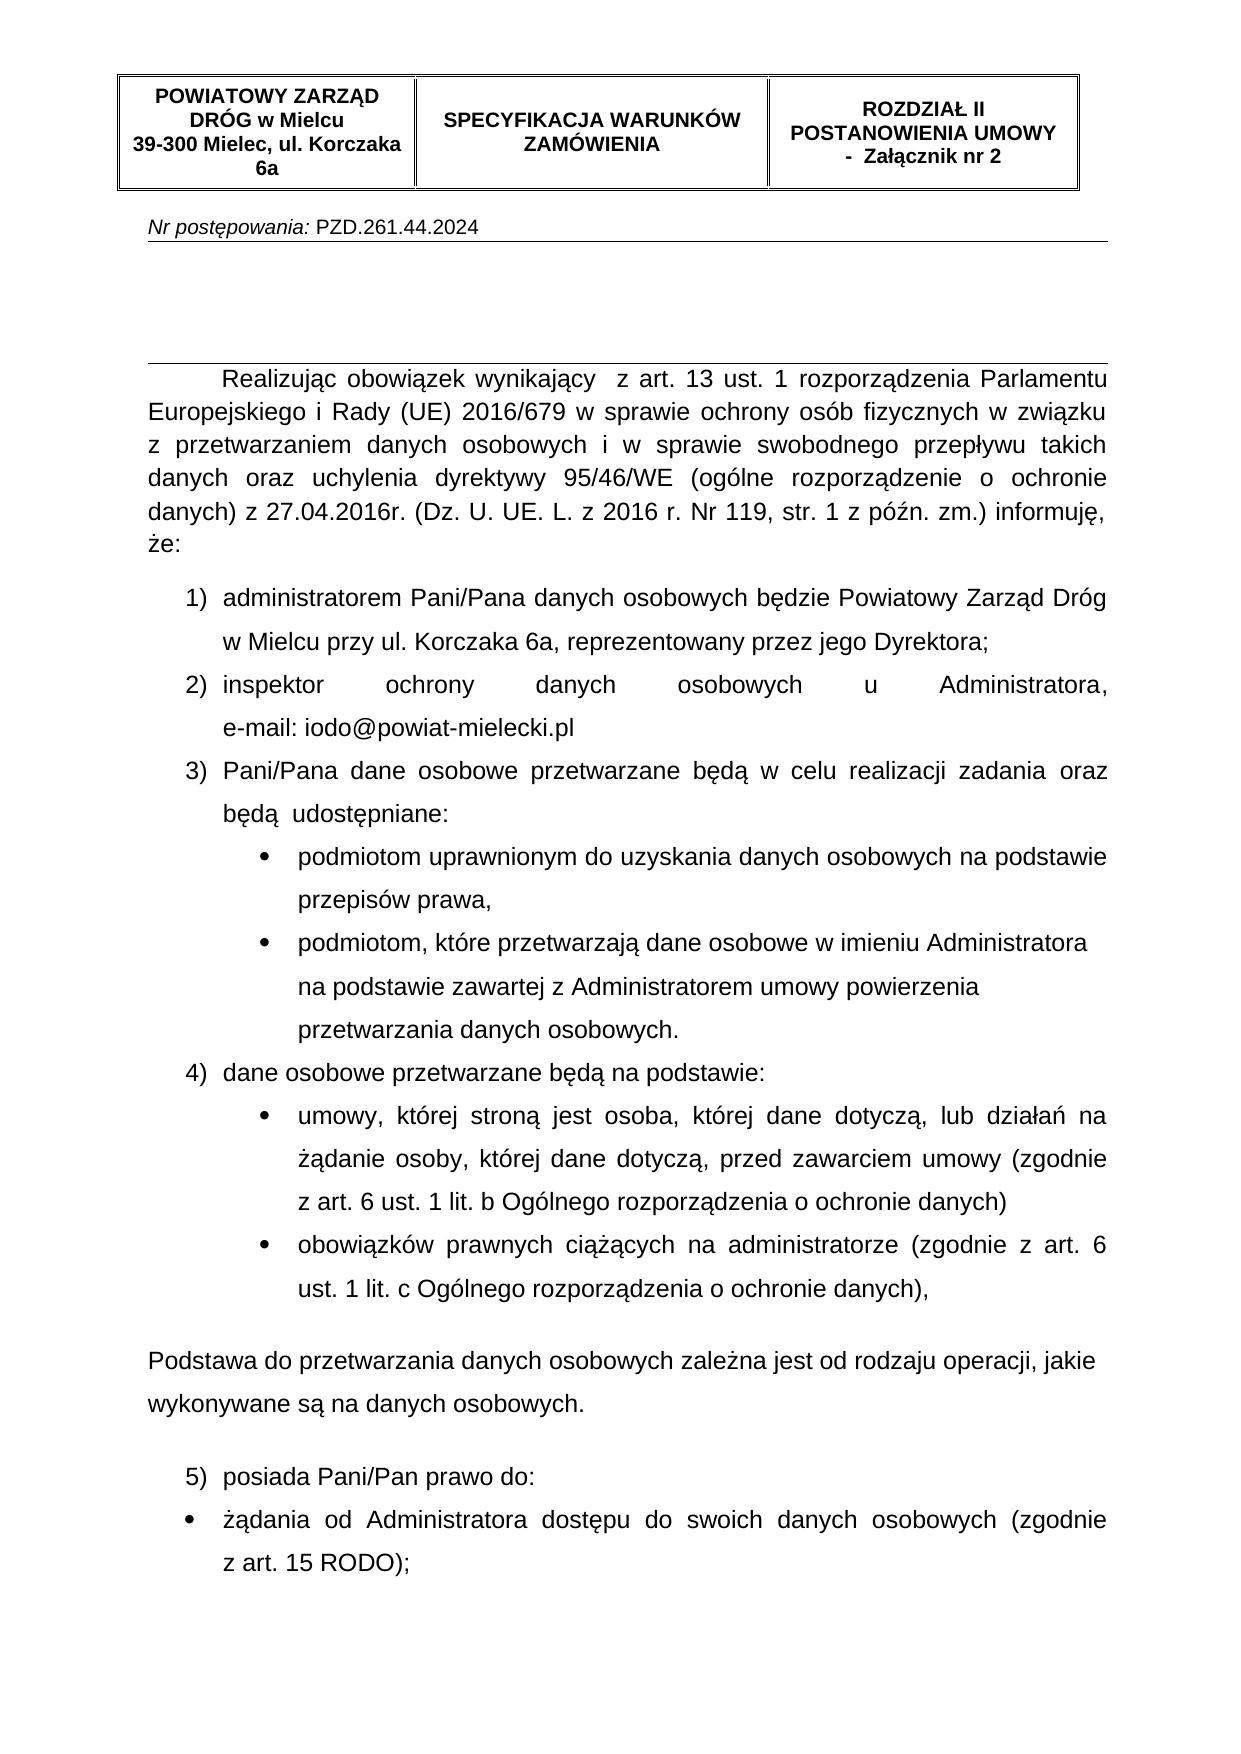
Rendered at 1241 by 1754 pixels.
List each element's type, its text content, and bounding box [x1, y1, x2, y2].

list Pani/Pana dane osobowe przetwarzane będą w celu realizacji zadania oraz będą udostępniane: [185, 756, 1108, 828]
list podmiotom uprawnionym do uzyskania danych osobowych na podstawie przepisów prawa, [260, 842, 1108, 914]
list podmiotom, które przetwarzają dane osobowe w imieniu Administratora na podstawie zawartej z Administratorem umowy powierzenia przetwarzania danych osobowych. [260, 928, 1108, 1043]
list inspektor ochrony danych osobowych u Administratora, e-mail: iodo@powiat-mielecki.pl [185, 669, 1108, 741]
list administratorem Pani/Pana danych osobowych będzie Powiatowy Zarząd Dróg w Mielcu przy ul. Korczaka 6a, reprezentowany przez jego Dyrektora; [185, 583, 1108, 655]
list umowy, której stroną jest osoba, której dane dotyczą, lub działań na żądanie osoby, której dane dotyczą, przed zawarciem umowy (zgodnie z art. 6 ust. 1 lit. b Ogólnego rozporządzenia o ochronie danych) [260, 1101, 1108, 1216]
list posiada Pani/Pan prawo do: [185, 1461, 1108, 1490]
list dane osobowe przetwarzane będą na podstawie: [185, 1058, 1108, 1087]
text Podstawa do przetwarzania danych osobowych zależna jest od rodzaju operacji, jakie wykonywane są na danych osobowych. [148, 1346, 1108, 1418]
list żądania od Administratora dostępu do swoich danych osobowych (zgodnie z art. 15 RODO); [185, 1504, 1108, 1577]
text Realizując obowiązek wynikający z art. 13 ust. 1 rozporządzenia Parlamentu Europejskiego i Rady (UE) 2016/679 w sprawie ochrony osób fizycznych w związku z przetwarzaniem danych osobowych i w sprawie swobodnego przepływu takich danych oraz uchylenia dyrektywy 95/46/WE (ogólne rozporządzenie o ochronie danych) z 27.04.2016r. (Dz. U. UE. L. z 2016 r. Nr 119, str. 1 z późn. zm.) informuję, że: [148, 364, 1108, 558]
list obowiązków prawnych ciążących na administratorze (zgodnie z art. 6 ust. 1 lit. c Ogólnego rozporządzenia o ochronie danych), [260, 1231, 1108, 1302]
